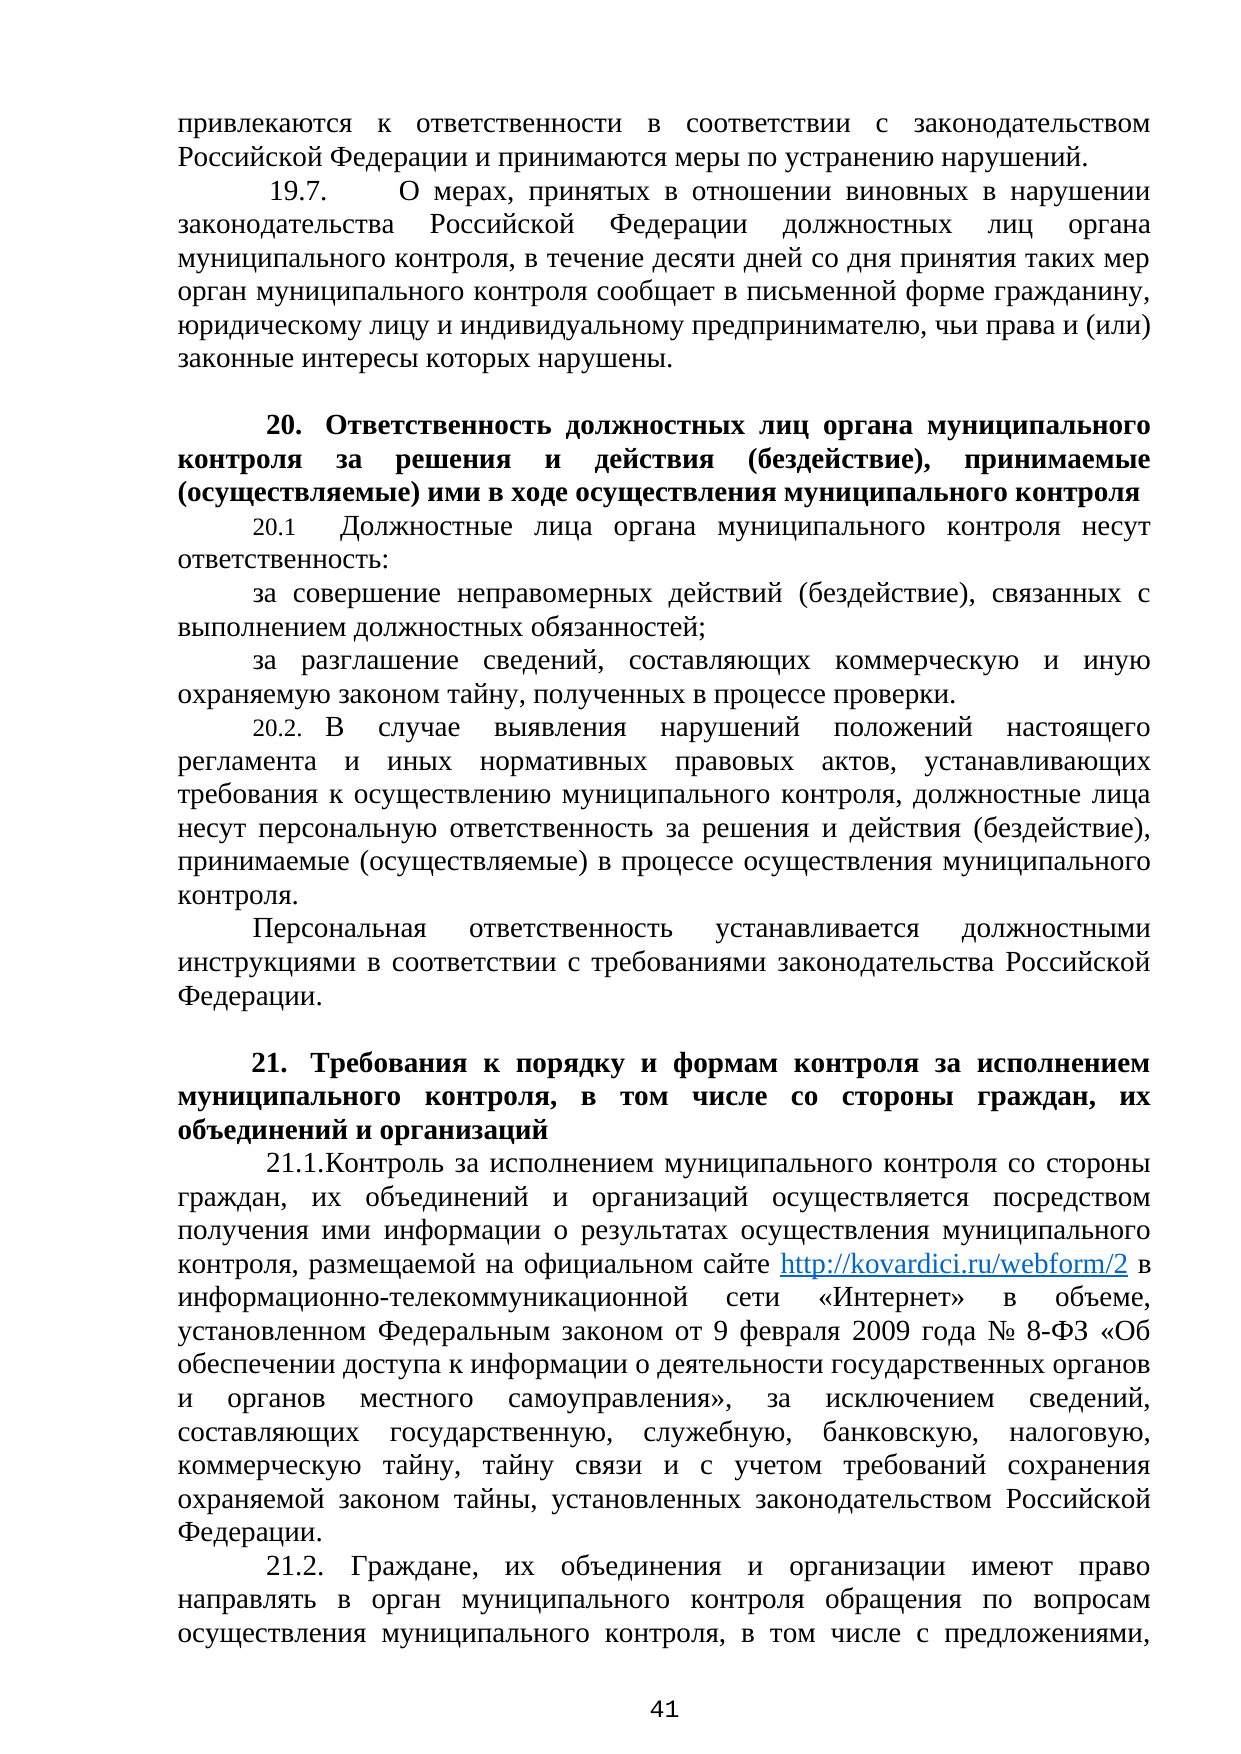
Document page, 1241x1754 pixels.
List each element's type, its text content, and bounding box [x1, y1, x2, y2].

text за разглашение сведений, составляющих коммерческую и иную охраняемую законом тайну, полученных в процессе проверки. [177, 642, 1151, 709]
text Персональная ответственность устанавливается должностными инструкциями в соответствии с требованиями законодательства Российской Федерации. [177, 911, 1151, 1011]
list Ответственность должностных лиц органа муниципального контроля за решения и действия (бездействие), принимаемые (осуществляемые) ими в ходе осуществления муниципального контроля [177, 407, 1151, 508]
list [177, 106, 1151, 173]
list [177, 1548, 1151, 1648]
text за совершение неправомерных действий (бездействие), связанных с выполнением должностных обязанностей; [177, 575, 1151, 642]
list Требования к порядку и формам контроля за исполнением муниципального контроля, в том числе со стороны граждан, их объединений и организаций [177, 1045, 1151, 1145]
list Контроль за исполнением муниципального контроля со стороны граждан, их объединений и организаций осуществляется посредством получения ими информации о результатах осуществления муниципального контроля, размещаемой на официальном сайте http://kovardici.ru/webform/2 в информационно-телекоммуникационной сети «Интернет» в объеме, установленном Федеральным законом от 9 февраля 2009 года № 8-ФЗ «Об обеспечении доступа к информации о деятельности государственных органов и органов местного самоуправления», за исключением сведений, составляющих государственную, служебную, банковскую, налоговую, коммерческую тайну, тайну связи и с учетом требований сохранения охраняемой законом тайны, установленных законодательством Российской Федерации. [177, 1145, 1151, 1548]
list В случае выявления нарушений положений настоящего регламента и иных нормативных правовых актов, устанавливающих требования к осуществлению муниципального контроля, должностные лица несут персональную ответственность за решения и действия (бездействие), принимаемые (осуществляемые) в процессе осуществления муниципального контроля. [177, 709, 1151, 911]
list О мерах, принятых в отношении виновных в нарушении законодательства Российской Федерации должностных лиц органа муниципального контроля, в течение десяти дней со дня принятия таких мер орган муниципального контроля сообщает в письменной форме гражданину, юридическому лицу и индивидуальному предпринимателю, чьи права и (или) законные интересы которых нарушены. [177, 173, 1151, 374]
list Должностные лица органа муниципального контроля несут ответственность: [177, 508, 1151, 575]
